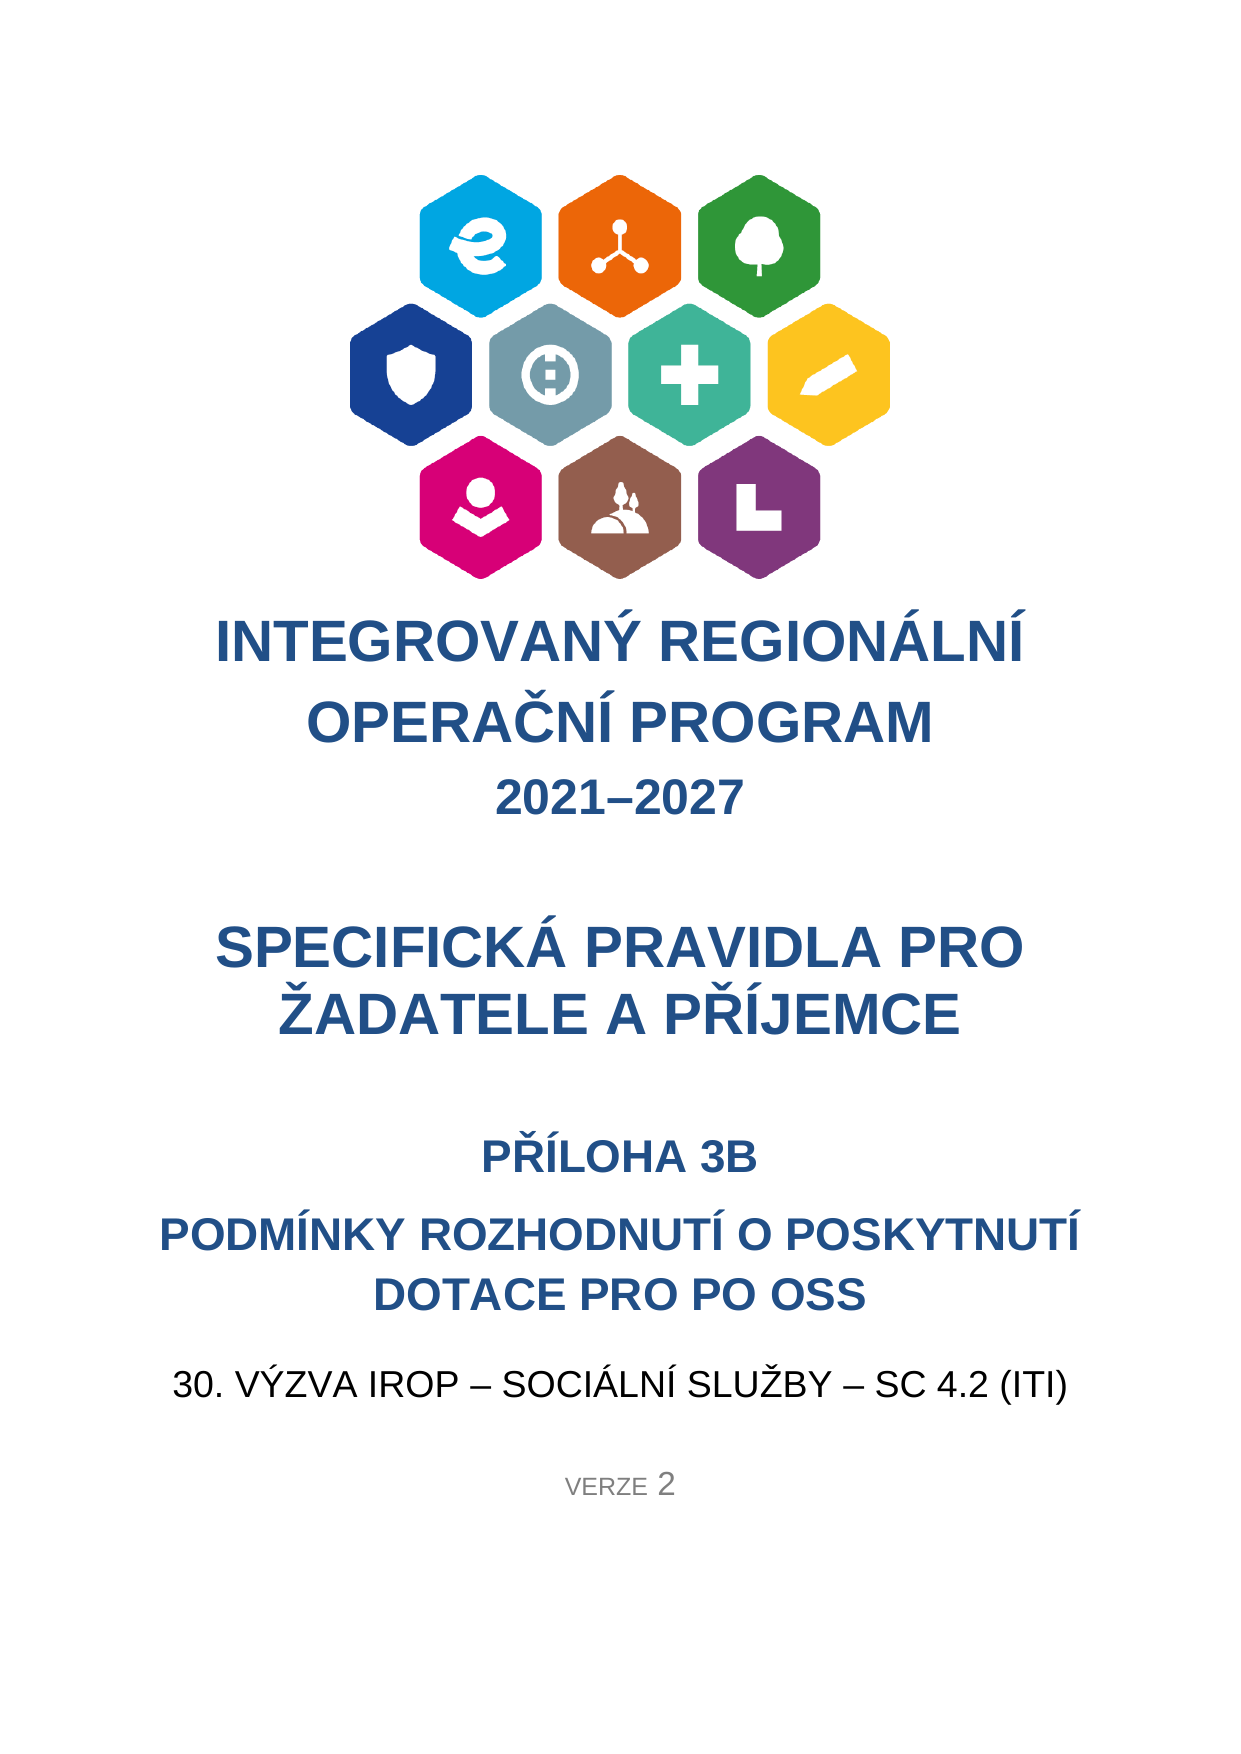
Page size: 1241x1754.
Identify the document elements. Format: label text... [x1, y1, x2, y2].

picture [323, 158, 916, 607]
text PŘÍLOHA 3B [148, 1129, 1092, 1182]
text 30. výzva irop – Sociální služby – SC 4.2 (ITI) [148, 1363, 1092, 1406]
text 2021–2027 [148, 768, 1092, 825]
text PodMÍNKY Rozhodnutí o poskytnutí dotace pro PO OSS [148, 1207, 1092, 1320]
text SPECIFICKÁ PRAVIDLA PRO ŽADATELE A PŘÍJEMCE [148, 913, 1092, 1047]
text VERZE 2 [148, 1464, 1092, 1502]
